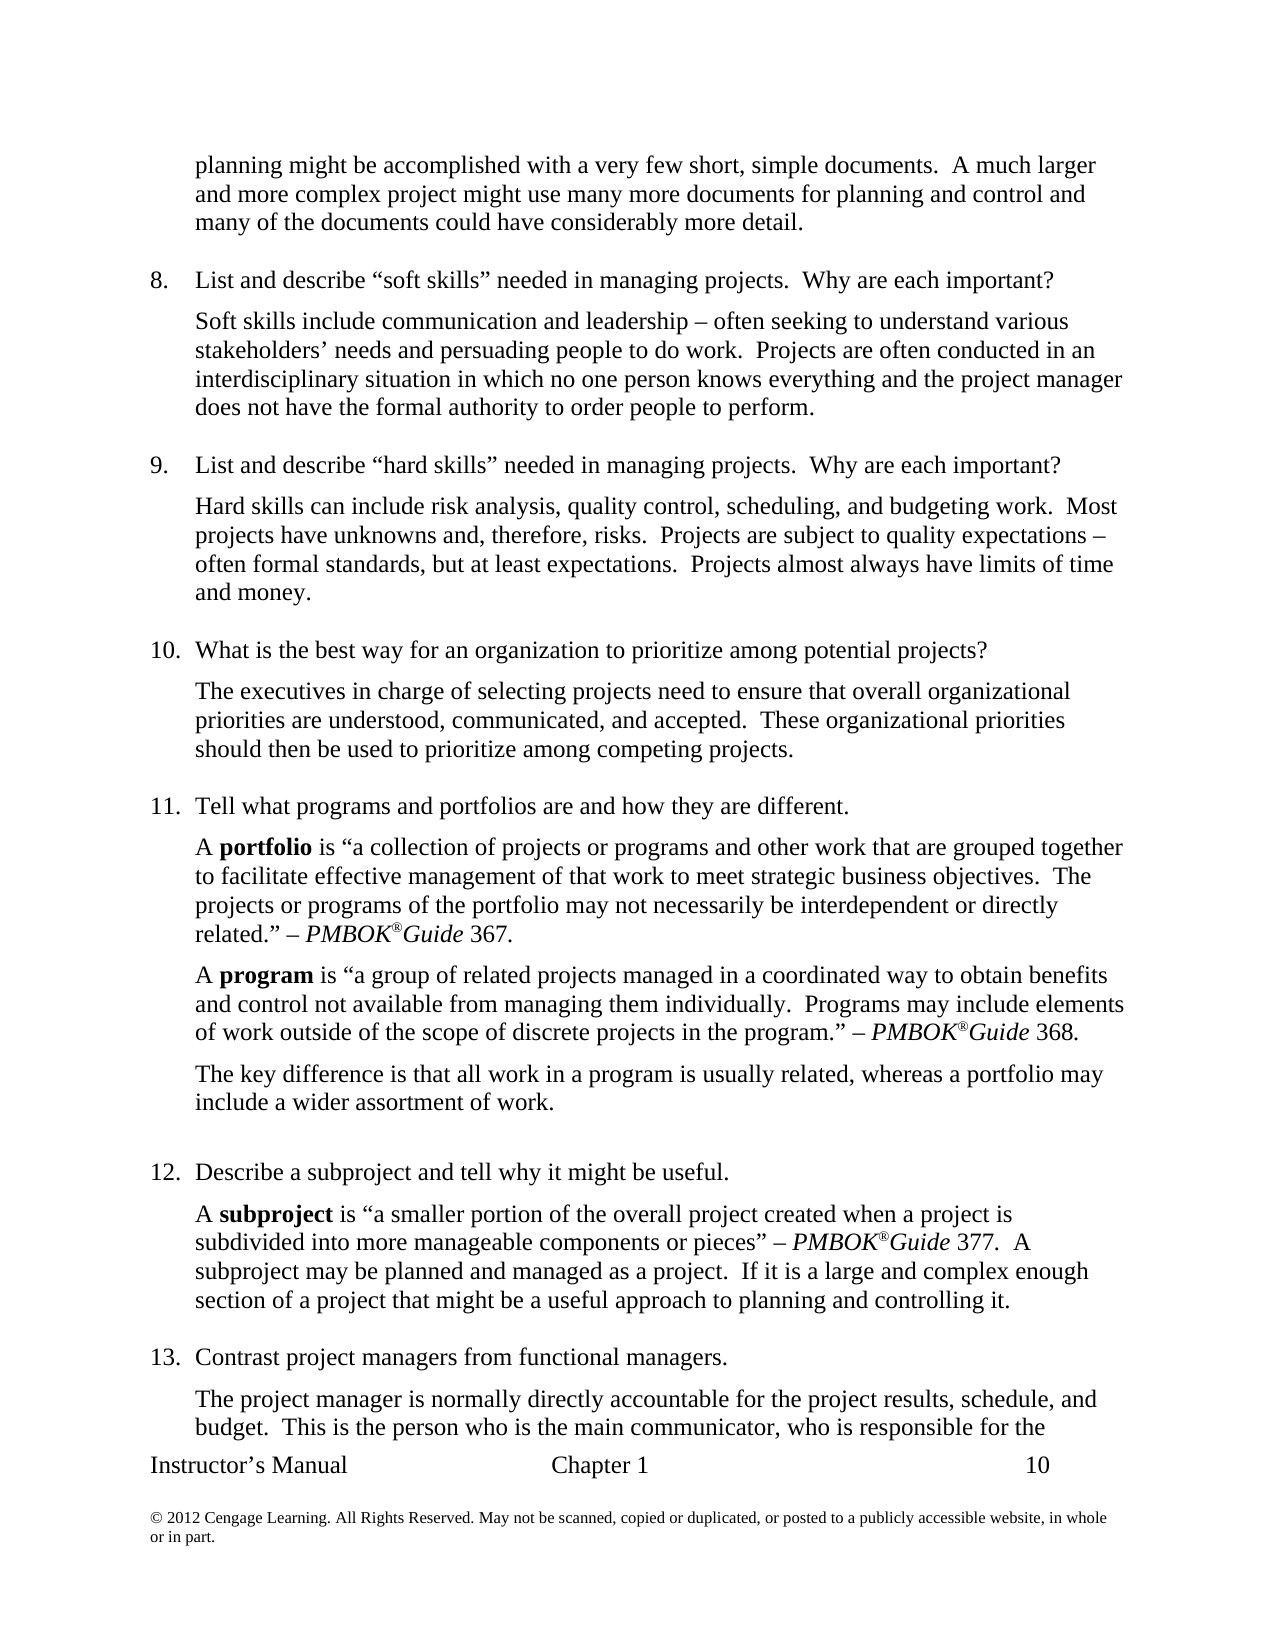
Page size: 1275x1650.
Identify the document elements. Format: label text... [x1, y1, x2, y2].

text The executives in charge of selecting projects need to ensure that overall organizational priorities are understood, communicated, and accepted. These organizational priorities should then be used to prioritize among competing projects. [195, 676, 1125, 762]
text A program is “a group of related projects managed in a coordinated way to obtain benefits and control not available from managing them individually. Programs may include elements of work outside of the scope of discrete projects in the program.” – PMBOK®Guide 368. [195, 960, 1125, 1046]
text The key difference is that all work in a program is usually related, whereas a portfolio may include a wider assortment of work. [195, 1059, 1125, 1116]
text 9. List and describe “hard skills” needed in managing projects. Why are each important? [150, 450, 1125, 479]
text A portfolio is “a collection of projects or programs and other work that are grouped together to facilitate effective management of that work to meet strategic business objectives. The projects or programs of the portfolio may not necessarily be interdependent or directly related.” – PMBOK®Guide 367. [195, 832, 1125, 947]
text Soft skills include communication and leadership – often seeking to understand various stakeholders’ needs and persuading people to do work. Projects are often conducted in an interdisciplinary situation in which no one person knows everything and the project manager does not have the formal authority to order people to perform. [195, 306, 1125, 421]
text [195, 1384, 1125, 1441]
text A subproject is “a smaller portion of the overall project created when a project is subdivided into more manageable components or pieces” – PMBOK®Guide 377. A subproject may be planned and managed as a project. If it is a large and complex enough section of a project that might be a useful approach to planning and controlling it. [195, 1199, 1125, 1314]
text Hard skills can include risk analysis, quality control, scheduling, and budgeting work. Most projects have unknowns and, therefore, risks. Projects are subject to quality expectations – often formal standards, but at least expectations. Projects almost always have limits of time and money. [195, 491, 1125, 606]
text 11. Tell what programs and portfolios are and how they are different. [150, 791, 1125, 820]
text 12. Describe a subproject and tell why it might be useful. [150, 1157, 1125, 1186]
text 13. Contrast project managers from functional managers. [150, 1342, 1125, 1371]
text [195, 150, 1125, 236]
text 8. List and describe “soft skills” needed in managing projects. Why are each important? [150, 265, 1125, 294]
text 10. What is the best way for an organization to prioritize among potential projects? [150, 635, 1125, 664]
